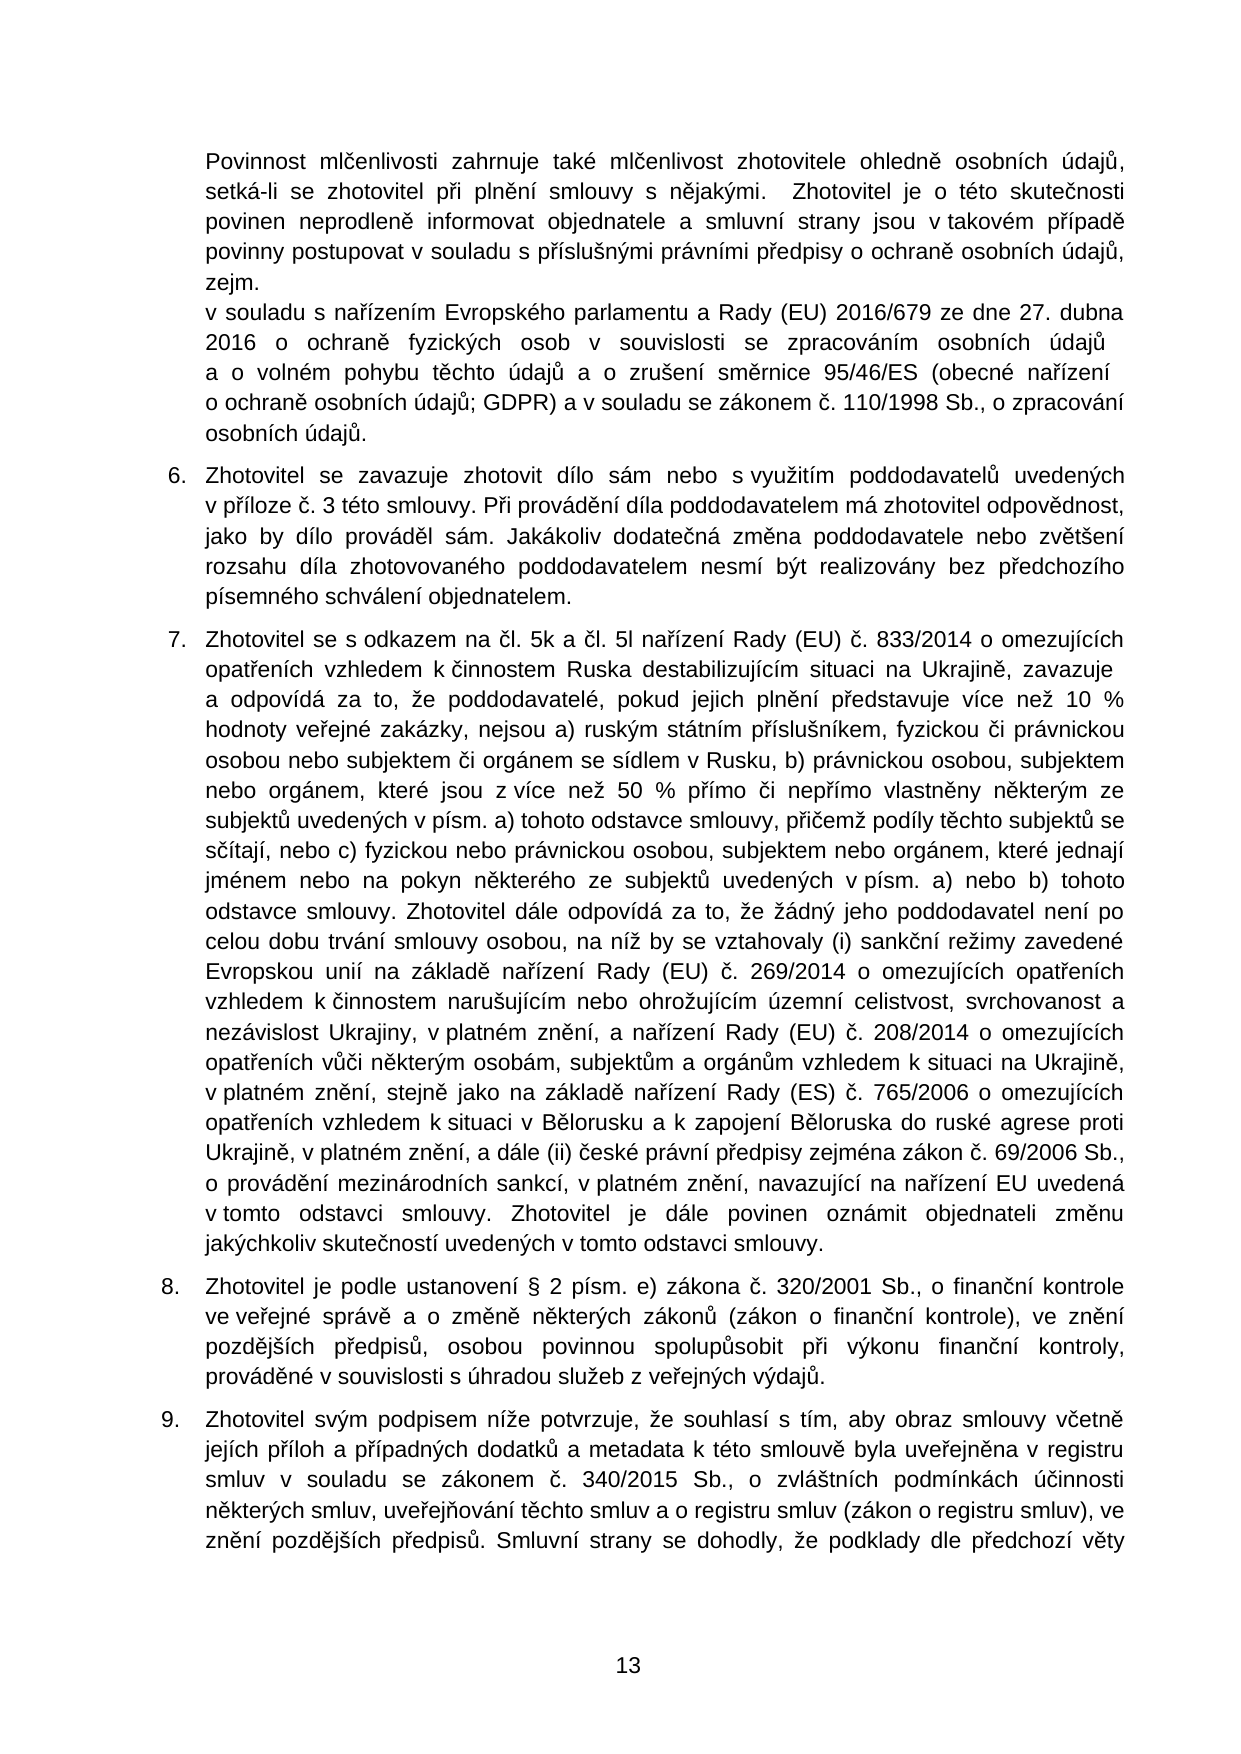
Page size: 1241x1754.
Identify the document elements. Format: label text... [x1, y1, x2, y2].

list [168, 148, 1125, 446]
list Zhotovitel se zavazuje zhotovit dílo sám nebo s využitím poddodavatelů uvedených v příloze č. 3 této smlouvy. Při provádění díla poddodavatelem má zhotovitel odpovědnost, jako by dílo prováděl sám. Jakákoliv dodatečná změna poddodavatele nebo zvětšení rozsahu díla zhotovovaného poddodavatelem nesmí být realizovány bez předchozího písemného schválení objednatelem. [168, 462, 1125, 609]
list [161, 1406, 1125, 1553]
list Zhotovitel je podle ustanovení § 2 písm. e) zákona č. 320/2001 Sb., o finanční kontrole ve veřejné správě a o změně některých zákonů (zákon o finanční kontrole), ve znění pozdějších předpisů, osobou povinnou spolupůsobit při výkonu finanční kontroly, prováděné v souvislosti s úhradou služeb z veřejných výdajů. [161, 1273, 1125, 1389]
list Zhotovitel se s odkazem na čl. 5k a čl. 5l nařízení Rady (EU) č. 833/2014 o omezujících opatřeních vzhledem k činnostem Ruska destabilizujícím situaci na Ukrajině, zavazuje a odpovídá za to, že poddodavatelé, pokud jejich plnění představuje více než 10 % hodnoty veřejné zakázky, nejsou a) ruským státním příslušníkem, fyzickou či právnickou osobou nebo subjektem či orgánem se sídlem v Rusku, b) právnickou osobou, subjektem nebo orgánem, které jsou z více než 50 % přímo či nepřímo vlastněny některým ze subjektů uvedených v písm. a) tohoto odstavce smlouvy, přičemž podíly těchto subjektů se sčítají, nebo c) fyzickou nebo právnickou osobou, subjektem nebo orgánem, které jednají jménem nebo na pokyn některého ze subjektů uvedených v písm. a) nebo b) tohoto odstavce smlouvy. Zhotovitel dále odpovídá za to, že žádný jeho poddodavatel není po celou dobu trvání smlouvy osobou, na níž by se vztahovaly (i) sankční režimy zavedené Evropskou unií na základě nařízení Rady (EU) č. 269/2014 o omezujících opatřeních vzhledem k činnostem narušujícím nebo ohrožujícím územní celistvost, svrchovanost a nezávislost Ukrajiny, v platném znění, a nařízení Rady (EU) č. 208/2014 o omezujících opatřeních vůči některým osobám, subjektům a orgánům vzhledem k situaci na Ukrajině, v platném znění, stejně jako na základě nařízení Rady (ES) č. 765/2006 o omezujících opatřeních vzhledem k situaci v Bělorusku a k zapojení Běloruska do ruské agrese proti Ukrajině, v platném znění, a dále (ii) české právní předpisy zejména zákon č. 69/2006 Sb., o provádění mezinárodních sankcí, v platném znění, navazující na nařízení EU uvedená v tomto odstavci smlouvy. Zhotovitel je dále povinen oznámit objednateli změnu jakýchkoliv skutečností uvedených v tomto odstavci smlouvy. [168, 626, 1125, 1256]
